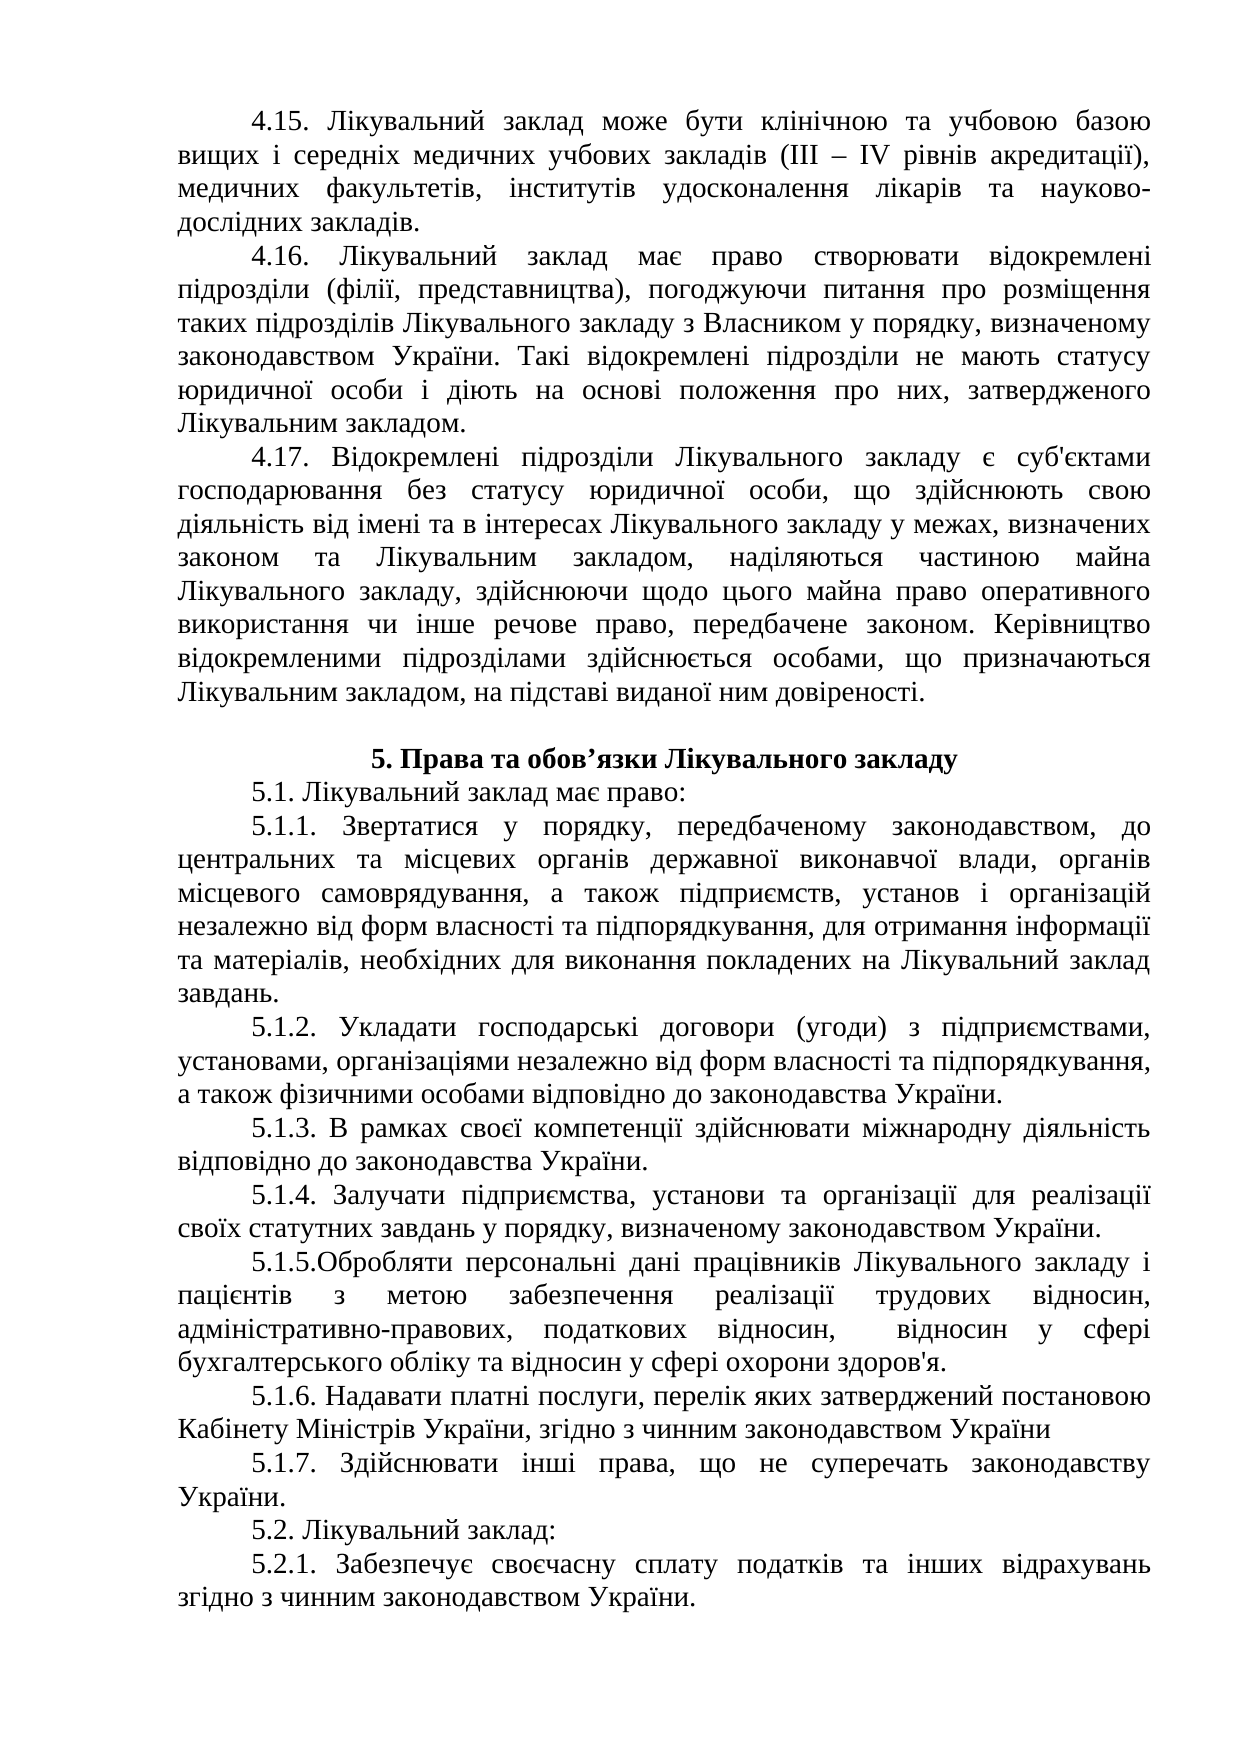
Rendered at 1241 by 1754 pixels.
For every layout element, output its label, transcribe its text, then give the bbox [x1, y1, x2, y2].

text 5.1.7. Здійснювати інші права, що не суперечать законодавству України. [177, 1445, 1152, 1512]
text 5.1. Лікувальний заклад має право: [177, 774, 1152, 808]
text 4.15. Лікувальний заклад може бути клінічною та учбовою базою вищих і середніх медичних учбових закладів (III – IV рівнів акредитації), медичних факультетів, інститутів удосконалення лікарів та науково-дослідних закладів. [177, 103, 1152, 238]
text 5.1.2. Укладати господарські договори (угоди) з підприємствами, установами, організаціями незалежно від форм власності та підпорядкування, а також фізичними особами відповідно до законодавства України. [177, 1009, 1152, 1110]
text 5.2. Лікувальний заклад: [177, 1512, 1152, 1546]
text 4.16. Лікувальний заклад має право створювати відокремлені підрозділи (філії, представництва), погоджуючи питання про розміщення таких підрозділів Лікувального закладу з Власником у порядку, визначеному законодавством України. Такі відокремлені підрозділи не мають статусу юридичної особи і діють на основі положення про них, затвердженого Лікувальним закладом. [177, 238, 1152, 439]
text 5.1.6. Надавати платні послуги, перелік яких затверджений постановою Кабінету Міністрів України, згідно з чинним законодавством України [177, 1378, 1152, 1445]
text 4.17. Відокремлені підрозділи Лікувального закладу є суб'єктами господарювання без статусу юридичної особи, що здійснюють свою діяльність від імені та в інтересах Лікувального закладу у межах, визначених законом та Лікувальним закладом, наділяються частиною майна Лікувального закладу, здійснюючи щодо цього майна право оперативного використання чи інше речове право, передбачене законом. Керівництво відокремленими підрозділами здійснюється особами, що призначаються Лікувальним закладом, на підставі виданої ним довіреності. [177, 439, 1152, 707]
text 5. Права та обов’язки Лікувального закладу [177, 741, 1152, 774]
text 5.1.1. Звертатися у порядку, передбаченому законодавством, до центральних та місцевих органів державної виконавчої влади, органів місцевого самоврядування, а також підприємств, установ і організацій незалежно від форм власності та підпорядкування, для отримання інформації та матеріалів, необхідних для виконання покладених на Лікувальний заклад завдань. [177, 808, 1152, 1009]
text 5.1.4. Залучати підприємства, установи та організації для реалізації своїх статутних завдань у порядку, визначеному законодавством України. [177, 1177, 1152, 1244]
text 5.1.3. В рамках своєї компетенції здійснювати міжнародну діяльність відповідно до законодавства України. [177, 1110, 1152, 1177]
text 5.1.5.Обробляти персональні дані працівників Лікувального закладу і пацієнтів з метою забезпечення реалізації трудових відносин, адміністративно-правових, податкових відносин, відносин у сфері бухгалтерського обліку та відносин у сфері охорони здоров'я. [177, 1244, 1152, 1378]
text 5.2.1. Забезпечує своєчасну сплату податків та інших відрахувань згідно з чинним законодавством України. [177, 1546, 1152, 1613]
